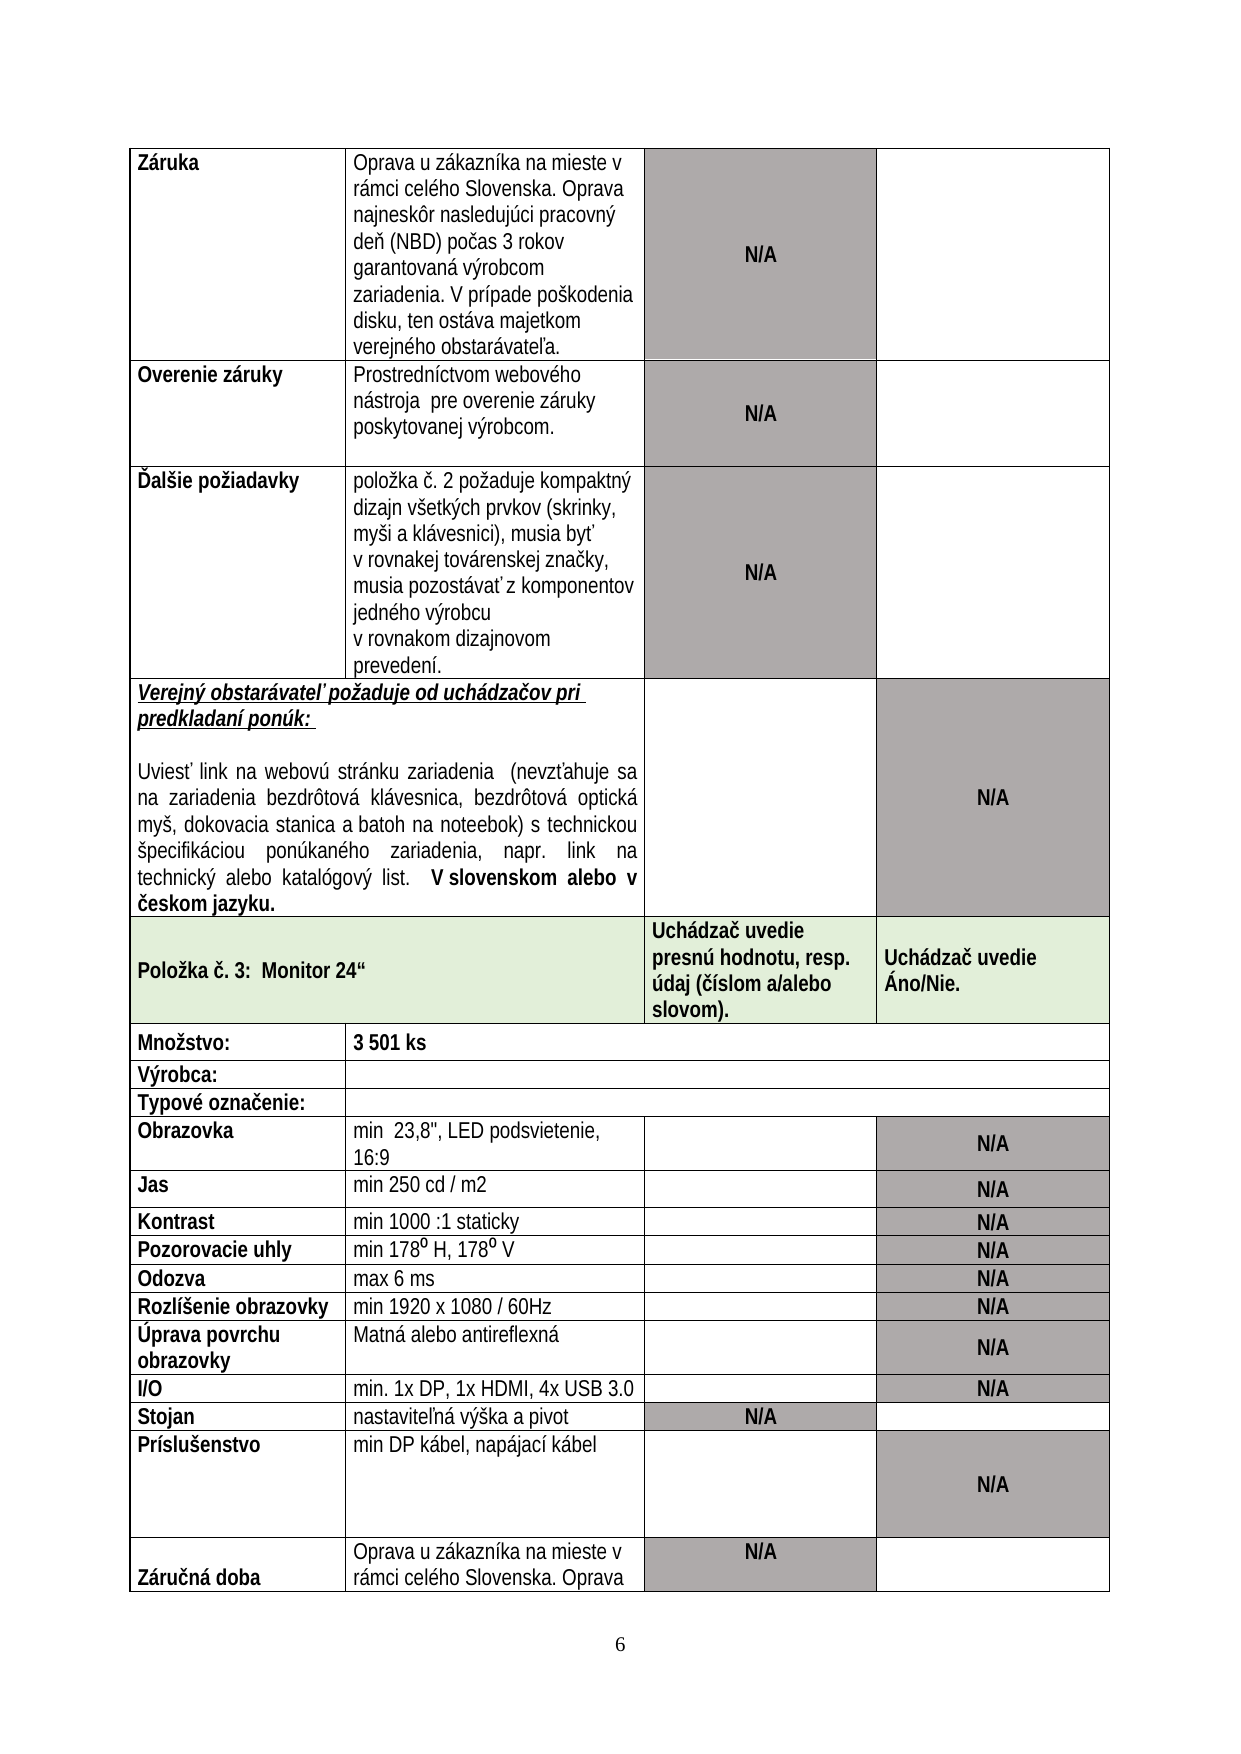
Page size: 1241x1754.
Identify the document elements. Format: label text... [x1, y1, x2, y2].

table_cell Množstvo: [131, 1024, 345, 1060]
table_cell Matná alebo antireflexná [346, 1321, 644, 1374]
table_cell [645, 679, 876, 916]
table_cell Typové označenie: [131, 1089, 345, 1116]
table_cell [645, 1321, 876, 1374]
table_cell N/A [877, 1117, 1109, 1170]
table_cell Záručná doba [131, 1538, 345, 1591]
table_cell [346, 1089, 1109, 1116]
table_cell [877, 361, 1109, 466]
table_cell [645, 1236, 876, 1264]
table_cell Úprava povrchu obrazovky [131, 1321, 345, 1374]
table_cell N/A [877, 1208, 1109, 1235]
table_cell Prostredníctvom webového nástroja pre overenie záruky poskytovanej výrobcom. [346, 361, 644, 466]
table_cell N/A [645, 149, 876, 359]
table_cell [346, 1061, 1109, 1088]
table_cell Overenie záruky [131, 361, 345, 466]
table_cell Oprava u zákazníka na mieste v rámci celého Slovenska. Oprava najneskôr nasledujúci pracovný deň (NBD) počas 3 rokov garantovaná výrobcom zariadenia. V prípade poškodenia disku, ten ostáva majetkom verejného obstarávateľa. [346, 149, 644, 359]
table_cell Rozlíšenie obrazovky [131, 1293, 345, 1320]
table_cell Uchádzač uvedie presnú hodnotu, resp. údaj (číslom a/alebo slovom). [645, 917, 876, 1023]
table_cell min. 1x DP, 1x HDMI, 4x USB 3.0 [346, 1375, 644, 1402]
table_cell [877, 1538, 1109, 1591]
table_cell Kontrast [131, 1208, 345, 1235]
table_cell N/A [877, 1293, 1109, 1320]
table_cell N/A [645, 1403, 876, 1430]
table_cell Stojan [131, 1403, 345, 1430]
table_cell N/A [645, 1538, 876, 1591]
table_cell N/A [645, 361, 876, 466]
table_cell Príslušenstvo [131, 1431, 345, 1537]
table_cell min 23,8", LED podsvietenie, 16:9 [346, 1117, 644, 1170]
table_cell N/A [877, 1375, 1109, 1402]
table_cell [645, 1117, 876, 1170]
table_cell N/A [877, 1236, 1109, 1264]
table_cell [877, 149, 1109, 359]
table_cell Pozorovacie uhly [131, 1236, 345, 1264]
table_cell min DP kábel, napájací kábel [346, 1431, 644, 1537]
table_cell min 1000 :1 staticky [346, 1208, 644, 1235]
table_cell Záruka [131, 149, 345, 359]
table_cell N/A [877, 1431, 1109, 1537]
table_cell [645, 1293, 876, 1320]
table_cell [645, 1171, 876, 1207]
table_cell 3 501 ks [346, 1024, 1109, 1060]
table_cell [877, 1403, 1109, 1430]
table_cell [645, 1431, 876, 1537]
table_cell I/O [131, 1375, 345, 1402]
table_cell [346, 1538, 644, 1591]
table_cell položka č. 2 požaduje kompaktný dizajn všetkých prvkov (skrinky, myši a klávesnici), musia byť v rovnakej továrenskej značky, musia pozostávať z komponentov jedného výrobcu v rovnakom dizajnovom prevedení. [346, 467, 644, 678]
table_cell nastaviteľná výška a pivot [346, 1403, 644, 1430]
table_cell Jas [131, 1171, 345, 1207]
table_cell N/A [877, 1321, 1109, 1374]
table_cell Položka č. 3: Monitor 24“ [131, 917, 644, 1023]
table_cell Odozva [131, 1265, 345, 1292]
table_cell [645, 1208, 876, 1235]
table_cell N/A [645, 467, 876, 678]
table_cell [645, 1265, 876, 1292]
table_cell N/A [877, 679, 1109, 916]
table_cell max 6 ms [346, 1265, 644, 1292]
table_cell min 1920 x 1080 / 60Hz [346, 1293, 644, 1320]
table_cell min 178⁰ H, 178⁰ V [346, 1236, 644, 1264]
table_cell Výrobca: [131, 1061, 345, 1088]
table_cell Obrazovka [131, 1117, 345, 1170]
table_cell [877, 467, 1109, 678]
table_cell Verejný obstarávateľ požaduje od uchádzačov pri predkladaní ponúk: Uviesť link na webovú stránku zariadenia (nevzťahuje sa na zariadenia bezdrôtová klávesnica, bezdrôtová optická myš, dokovacia stanica a batoh na noteebok) s technickou špecifikáciou ponúkaného zariadenia, napr. link na technický alebo katalógový list. V slovenskom alebo v českom jazyku. [131, 679, 644, 916]
table_cell [645, 1375, 876, 1402]
table_cell N/A [877, 1265, 1109, 1292]
table_cell min 250 cd / m2 [346, 1171, 644, 1207]
table_cell N/A [877, 1171, 1109, 1207]
table_cell Ďalšie požiadavky [131, 467, 345, 678]
table_cell Uchádzač uvedie Áno/Nie. [877, 917, 1109, 1023]
